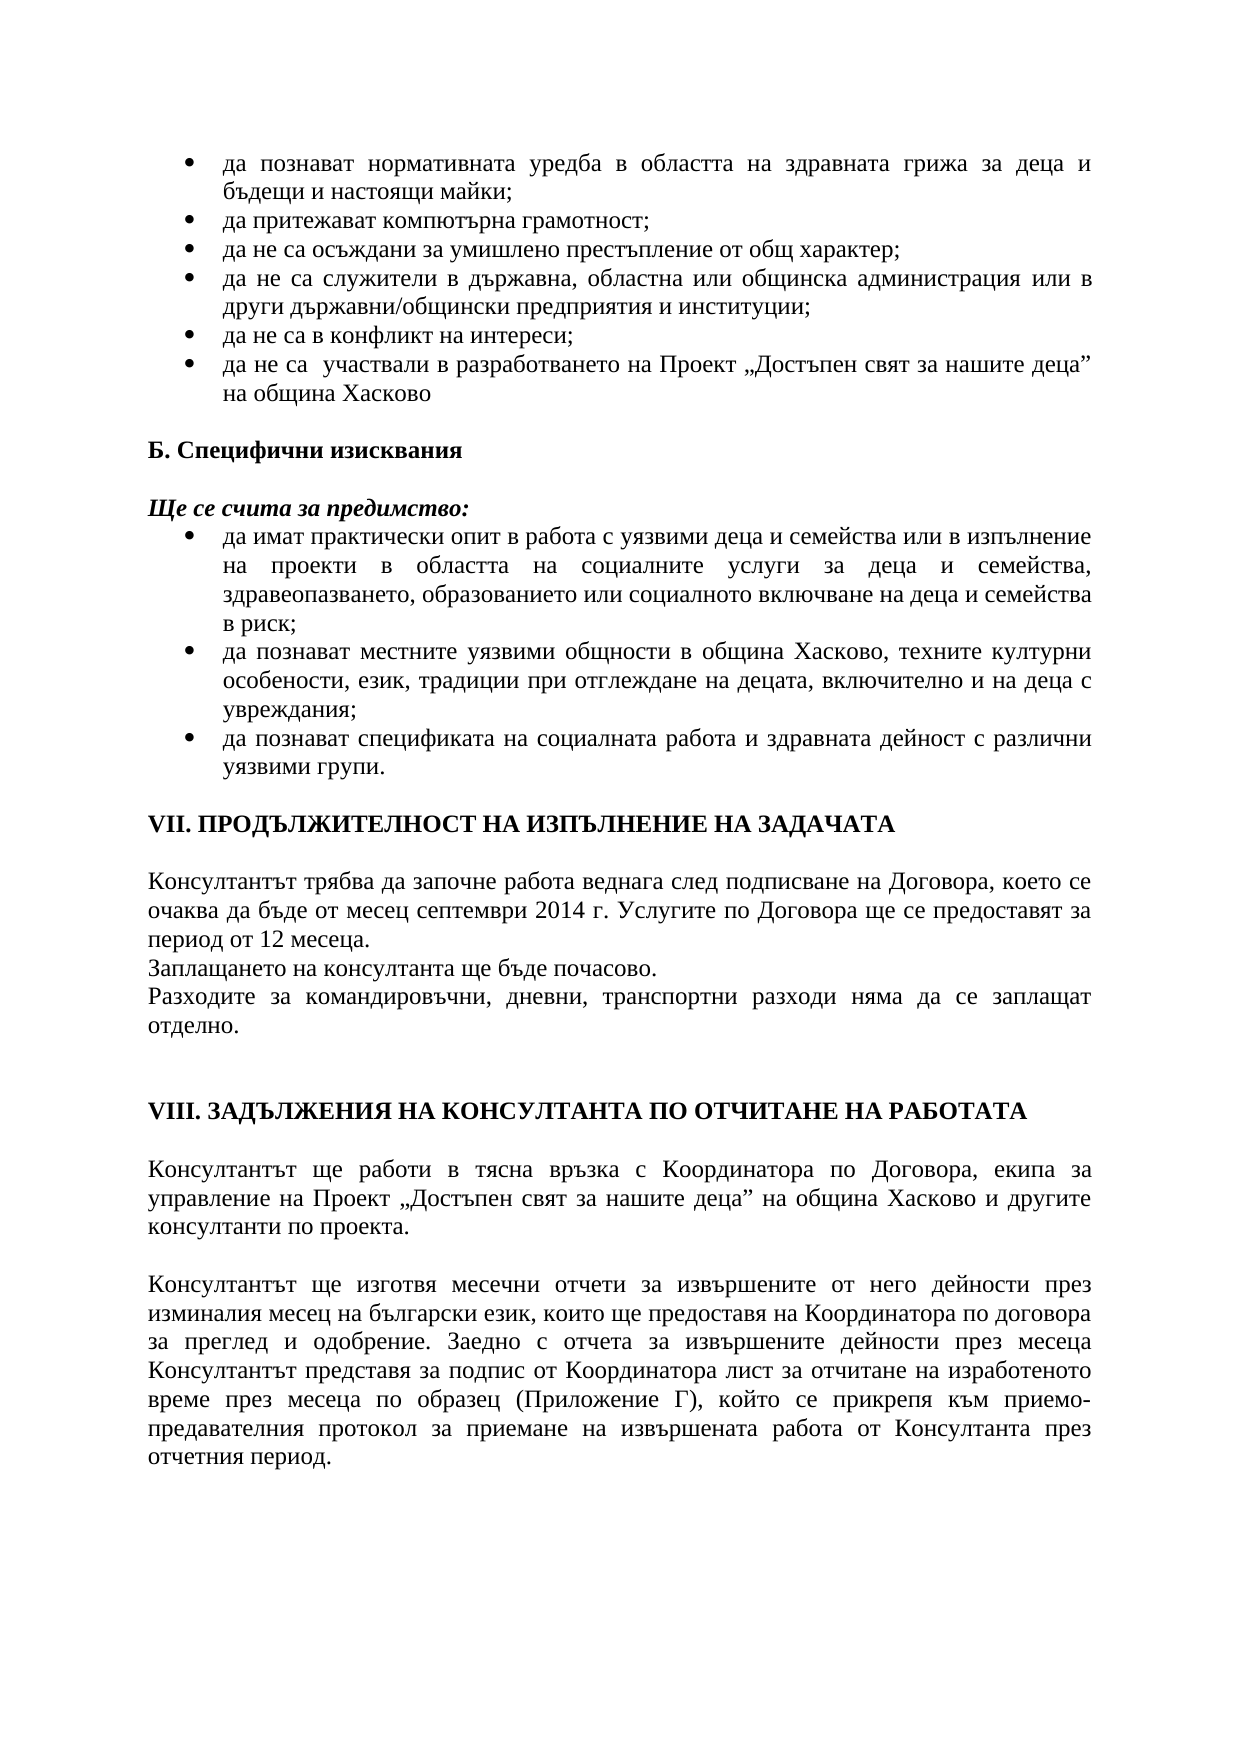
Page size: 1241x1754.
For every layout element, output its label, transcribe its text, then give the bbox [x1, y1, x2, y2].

text Ще се счита за предимство: [148, 493, 1093, 521]
list да имат практически опит в работа с уязвими деца и семейства или в изпълнение на проекти в областта на социалните услуги за деца и семейства, здравеопазването, образованието или социалното включване на деца и семейства в риск; [185, 521, 1093, 636]
list да познават местните уязвими общности в община Хасково, техните културни особености, език, традиции при отглеждане на децата, включително и на деца с увреждания; [185, 636, 1093, 723]
text Консултантът ще изготвя месечни отчети за извършените от него дейности през изминалия месец на български език, които ще предоставя на Координатора по договора за преглед и одобрение. Заедно с отчета за извършените дейности през месеца Консултантът представя за подпис от Координатора лист за отчитане на изработеното време през месеца по образец (Приложение Г), който се прикрепя към приемо-предавателния протокол за приемане на извършената работа от Консултанта през отчетния период. [148, 1269, 1093, 1470]
list да не са осъждани за умишлено престъпление от общ характер; [185, 234, 1093, 263]
list да не са участвали в разработването на Проект „Достъпен свят за нашите деца” на община Хасково [185, 349, 1093, 406]
text Заплащането на консултанта ще бъде почасово. [148, 953, 1093, 981]
text Б. Специфични изисквания [148, 435, 1093, 464]
list VІI. ПРОДЪЛЖИТЕЛНОСТ НА ИЗПЪЛНЕНИЕ НА ЗАДАЧАТА [148, 809, 1093, 838]
list да не са служители в държавна, областна или общинска администрация или в други държавни/общински предприятия и институции; [185, 263, 1093, 320]
list Консултантът трябва да започне работа веднага след подписване на Договора, което се очаква да бъде от месец септември 2014 г. Услугите по Договора ще се предоставят за период от 12 месеца. [148, 866, 1093, 953]
list да познават спецификата на социалната работа и здравната дейност с различни уязвими групи. [185, 723, 1093, 780]
text Консултантът ще работи в тясна връзка с Координатора по Договора, екипа за управление на Проект „Достъпен свят за нашите деца” на община Хасково и другите консултанти по проекта. [148, 1154, 1093, 1240]
list да познават нормативната уредба в областта на здравната грижа за деца и бъдещи и настоящи майки; [185, 148, 1093, 205]
text Разходите за командировъчни, дневни, транспортни разходи няма да се заплащат отделно. [148, 981, 1093, 1039]
list VІІI. ЗАДЪЛЖЕНИЯ НА КОНСУЛТАНТА ПО ОТЧИТАНЕ НА РАБОТАТА [148, 1096, 1093, 1125]
list да притежават компютърна грамотност; [185, 205, 1093, 234]
list да не са в конфликт на интереси; [185, 320, 1093, 349]
